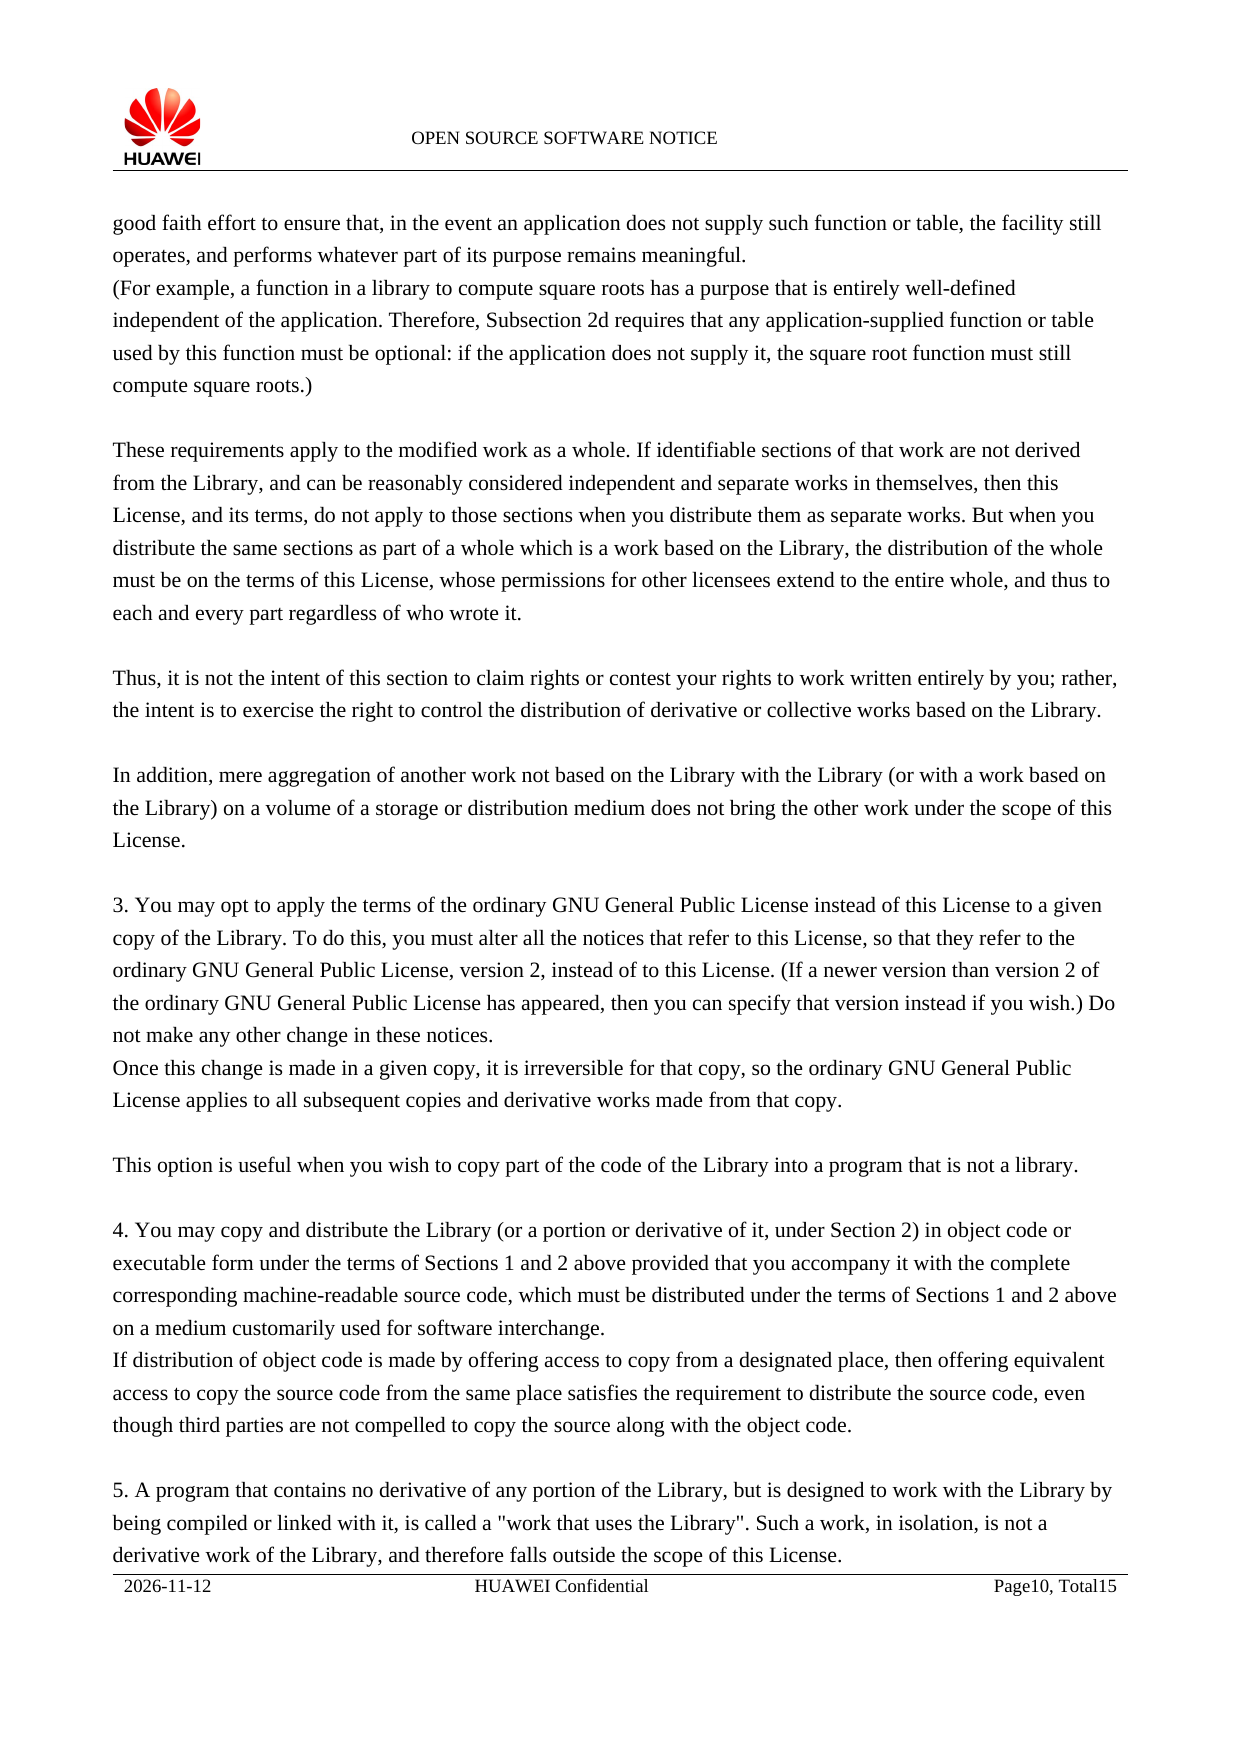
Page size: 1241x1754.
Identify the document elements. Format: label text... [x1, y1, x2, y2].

picture [124, 88, 201, 165]
